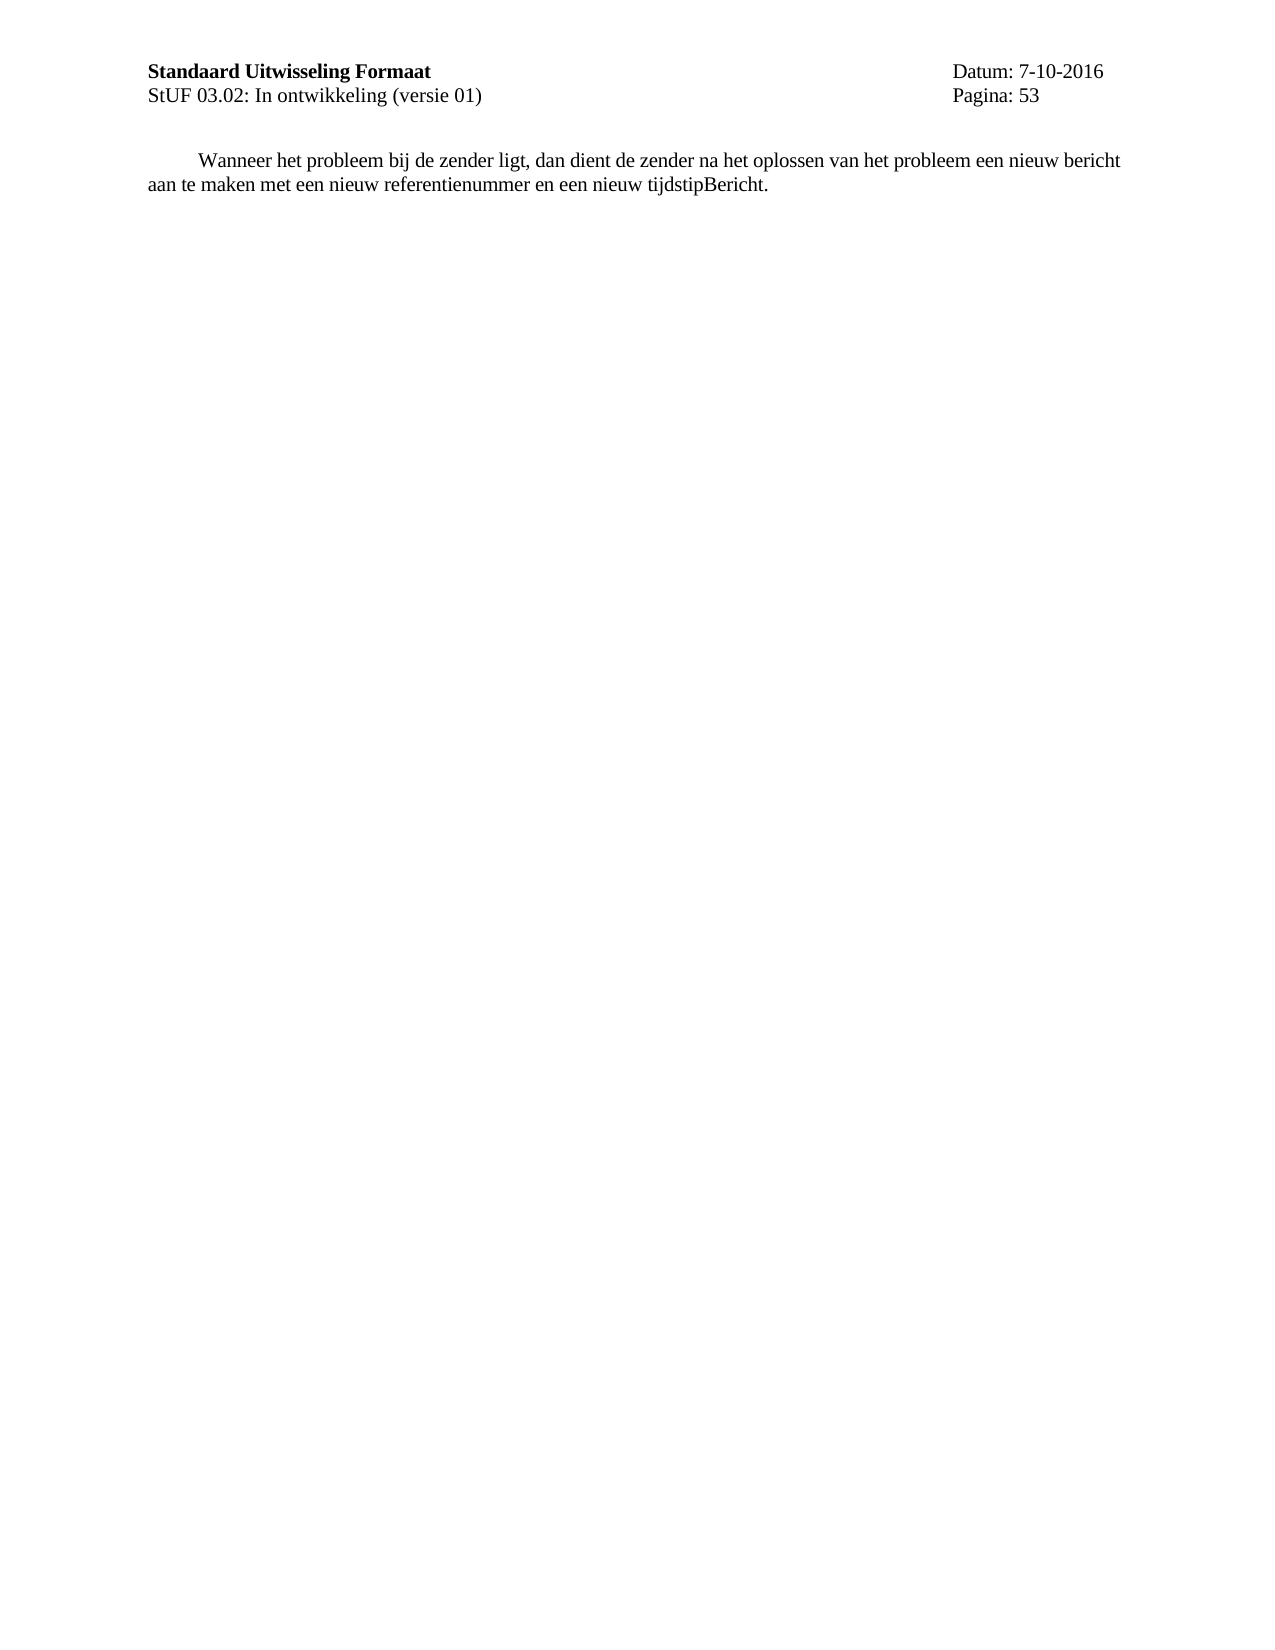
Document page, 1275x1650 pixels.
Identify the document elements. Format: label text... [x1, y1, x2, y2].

text Wanneer het probleem bij de zender ligt, dan dient de zender na het oplossen van het probleem een nieuw bericht aan te maken met een nieuw referentienummer en een nieuw tijdstipBericht. [148, 148, 1127, 196]
